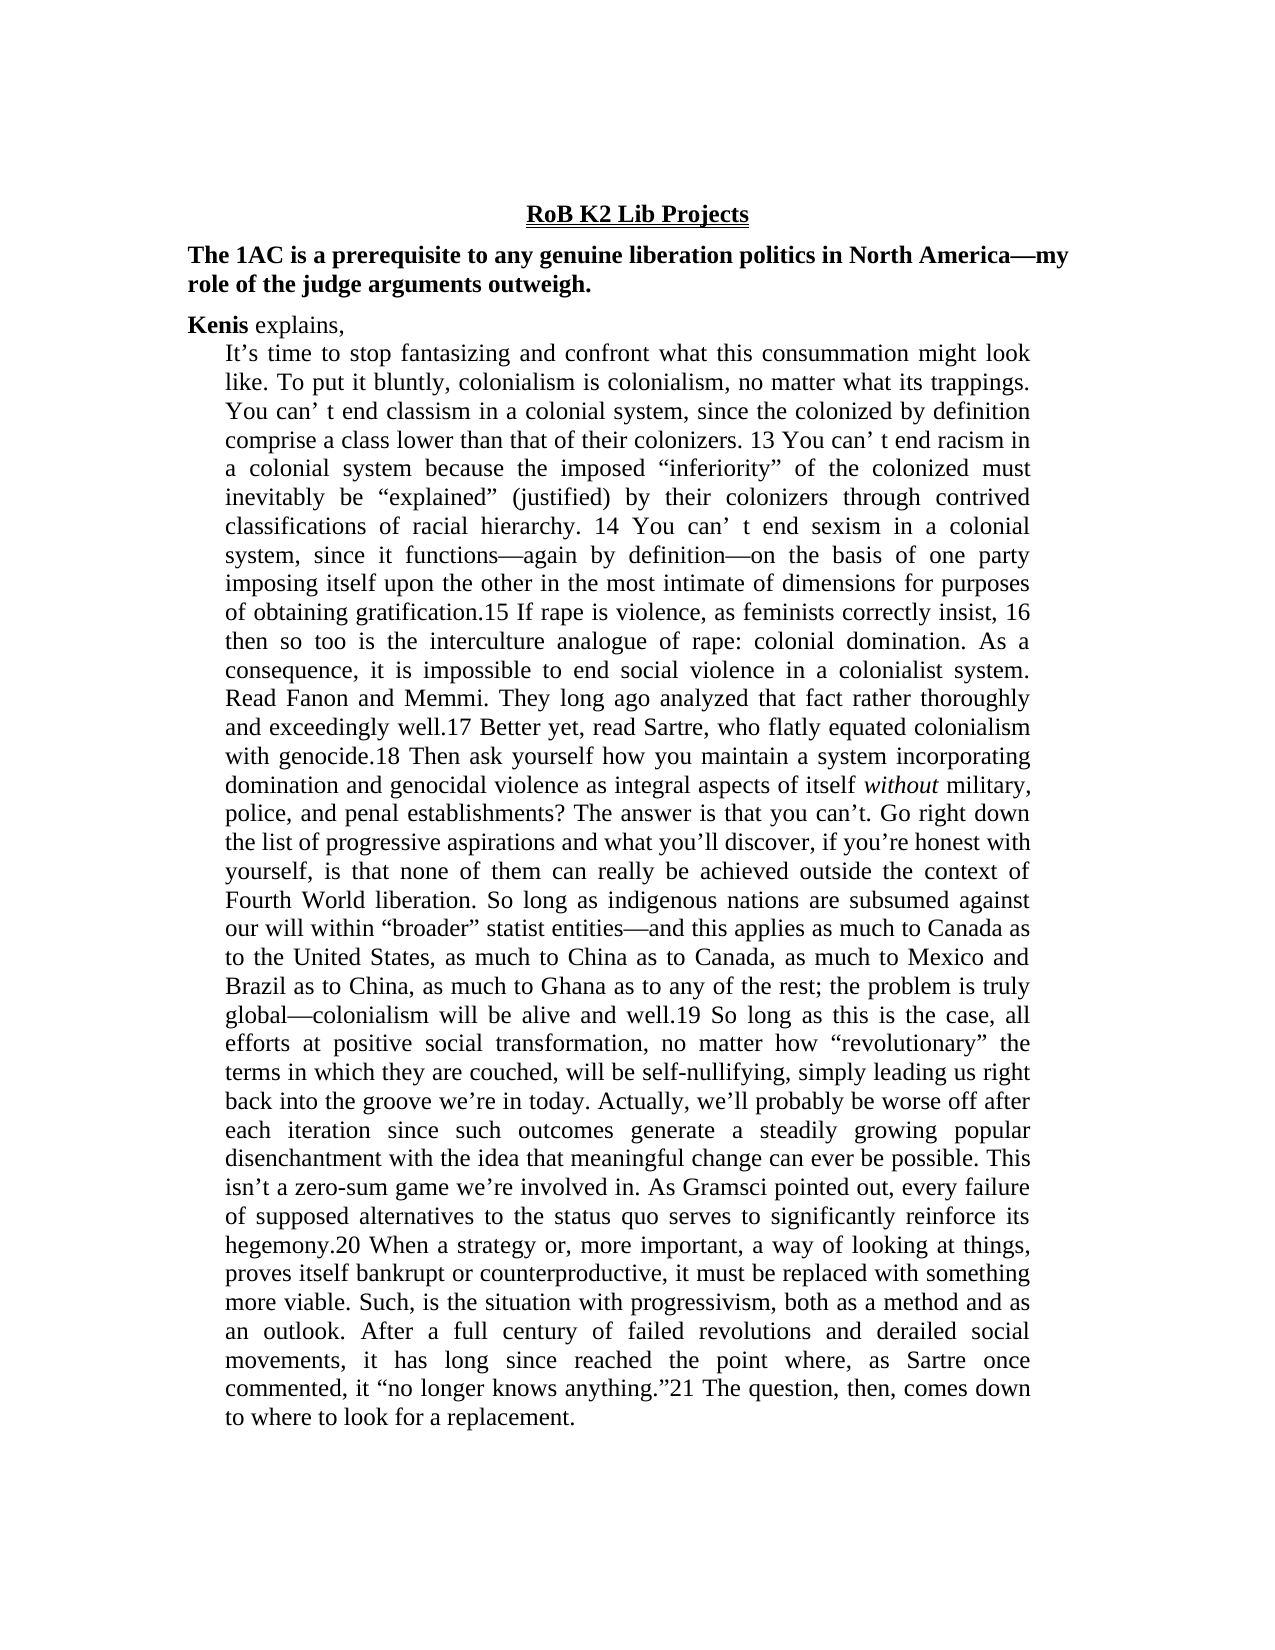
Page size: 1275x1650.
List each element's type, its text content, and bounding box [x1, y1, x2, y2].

subtitle RoB K2 Lib Projects [187, 199, 1087, 228]
text It’s time to stop fantasizing and confront what this consummation might look like. To put it bluntly, colonialism is colonialism, no matter what its trappings. You can’ t end classism in a colonial system, since the colonized by definition comprise a class lower than that of their colonizers. 13 You can’ t end racism in a colonial system because the imposed “inferiority” of the colonized must inevitably be “explained” (justified) by their colonizers through contrived classifications of racial hierarchy. 14 You can’ t end sexism in a colonial system, since it functions—again by definition—on the basis of one party imposing itself upon the other in the most intimate of dimensions for purposes of obtaining gratification.15 If rape is violence, as feminists correctly insist, 16 then so too is the interculture analogue of rape: colonial domination. As a consequence, it is impossible to end social violence in a colonialist system. Read Fanon and Memmi. They long ago analyzed that fact rather thoroughly and exceedingly well.17 Better yet, read Sartre, who flatly equated colonialism with genocide.18 Then ask yourself how you maintain a system incorporating domination and genocidal violence as integral aspects of itself without military, police, and penal establishments? The answer is that you can’t. Go right down the list of progressive aspirations and what you’ll discover, if you’re honest with yourself, is that none of them can really be achieved outside the context of Fourth World liberation. So long as indigenous nations are subsumed against our will within “broader” statist entities—and this applies as much to Canada as to the United States, as much to China as to Canada, as much to Mexico and Brazil as to China, as much to Ghana as to any of the rest; the problem is truly global—colonialism will be alive and well.19 So long as this is the case, all efforts at positive social transformation, no matter how “revolutionary” the terms in which they are couched, will be self-nullifying, simply leading us right back into the groove we’re in today. Actually, we’ll probably be worse off after each iteration since such outcomes generate a steadily growing popular disenchantment with the idea that meaningful change can ever be possible. This isn’t a zero-sum game we’re involved in. As Gramsci pointed out, every failure of supposed alternatives to the status quo serves to significantly reinforce its hegemony.20 When a strategy or, more important, a way of looking at things, proves itself bankrupt or counterproductive, it must be replaced with something more viable. Such, is the situation with progressivism, both as a method and as an outlook. After a full century of failed revolutions and derailed social movements, it has long since reached the point where, as Sartre once commented, it “no longer knows anything.”21 The question, then, comes down to where to look for a replacement. [225, 338, 1031, 1431]
text The 1AC is a prerequisite to any genuine liberation politics in North America—my role of the judge arguments outweigh. [187, 240, 1087, 298]
text Kenis explains, [187, 310, 1087, 338]
